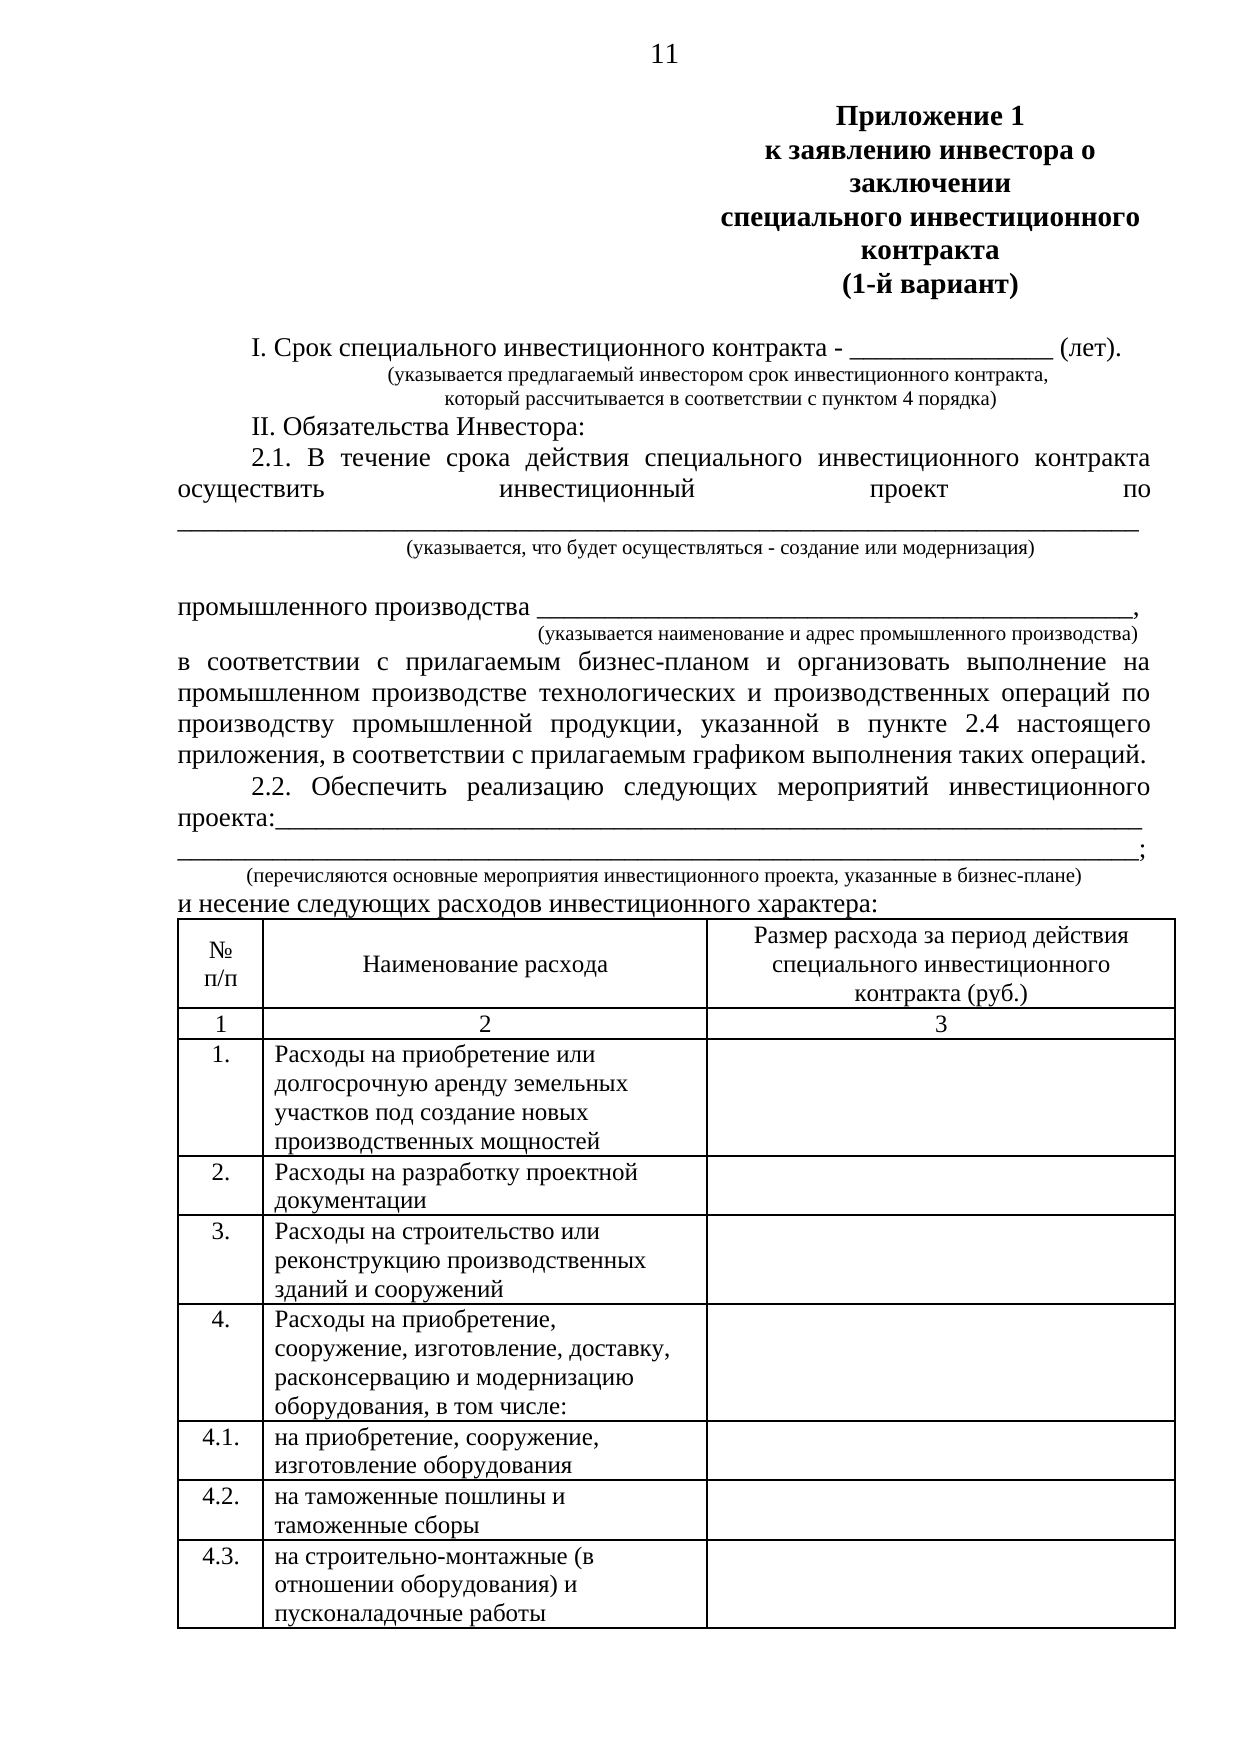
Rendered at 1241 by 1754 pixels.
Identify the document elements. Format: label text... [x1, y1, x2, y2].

text (указывается предлагаемый инвестором срок инвестиционного контракта, который рассчитывается в соответствии с пунктом 4 порядка) [290, 362, 1152, 410]
table_cell Расходы на приобретение или долгосрочную аренду земельных участков под создание новых производственных мощностей [264, 1040, 706, 1154]
text (указывается, что будет осуществляться - создание или модернизация) [290, 534, 1152, 559]
table_cell 4.2. [179, 1481, 262, 1539]
table_cell Расходы на разработку проектной документации [264, 1157, 706, 1214]
table_cell 1. [179, 1040, 262, 1154]
table_cell на строительно-монтажные (в отношении оборудования) и пусконаладочные работы [264, 1541, 706, 1627]
table_cell [708, 1157, 1174, 1214]
text промышленного производства ____________________________________________, [177, 590, 1152, 621]
table_cell 1 [179, 1009, 262, 1037]
text специального инвестиционного контракта [709, 199, 1152, 266]
text (1-й вариант) [709, 266, 1152, 299]
table_cell 2. [179, 1157, 262, 1214]
text и несение следующих расходов инвестиционного характера: [177, 887, 1152, 918]
text в соответствии с прилагаемым бизнес-планом и организовать выполнение на промышленном производстве технологических и производственных операций по производству промышленной продукции, указанной в пункте 2.4 настоящего приложения, в соответствии с прилагаемым графиком выполнения таких операций. [177, 645, 1152, 769]
table_header № п/п [179, 920, 262, 1007]
table_cell [708, 1040, 1174, 1154]
table_cell на таможенные пошлины и таможенные сборы [264, 1481, 706, 1539]
text I. Срок специального инвестиционного контракта - _______________ (лет). [177, 331, 1152, 362]
table_cell 4.3. [179, 1541, 262, 1627]
text (указывается наименование и адрес промышленного производства) [290, 621, 1152, 645]
text II. Обязательства Инвестора: [177, 410, 1152, 441]
table_cell [708, 1481, 1174, 1539]
table_cell [708, 1305, 1174, 1419]
text (перечисляются основные мероприятия инвестиционного проекта, указанные в бизнес-плане) [177, 863, 1152, 887]
text 2.2. Обеспечить реализацию следующих мероприятий инвестиционного проекта:_______________________________________________________________________________________________________________________________________; [177, 769, 1152, 863]
table_cell 3 [708, 1009, 1174, 1037]
table_cell Расходы на приобретение, сооружение, изготовление, доставку, расконсервацию и модернизацию оборудования, в том числе: [264, 1305, 706, 1419]
table_header Наименование расхода [264, 920, 706, 1007]
table_header Размер расхода за период действия специального инвестиционного контракта (руб.) [708, 920, 1174, 1007]
text к заявлению инвестора о заключении [709, 132, 1152, 199]
table_cell [708, 1541, 1174, 1627]
text 2.1. В течение срока действия специального инвестиционного контракта осуществить инвестиционный проект по _______________________________________________________________________ [177, 441, 1152, 534]
table_cell 4. [179, 1305, 262, 1419]
table_cell 3. [179, 1216, 262, 1302]
table_cell [708, 1216, 1174, 1302]
table_cell [708, 1422, 1174, 1479]
text Приложение 1 [709, 98, 1152, 132]
table_cell на приобретение, сооружение, изготовление оборудования [264, 1422, 706, 1479]
table_cell 4.1. [179, 1422, 262, 1479]
table_cell Расходы на строительство или реконструкцию производственных зданий и сооружений [264, 1216, 706, 1302]
table_cell 2 [264, 1009, 706, 1037]
